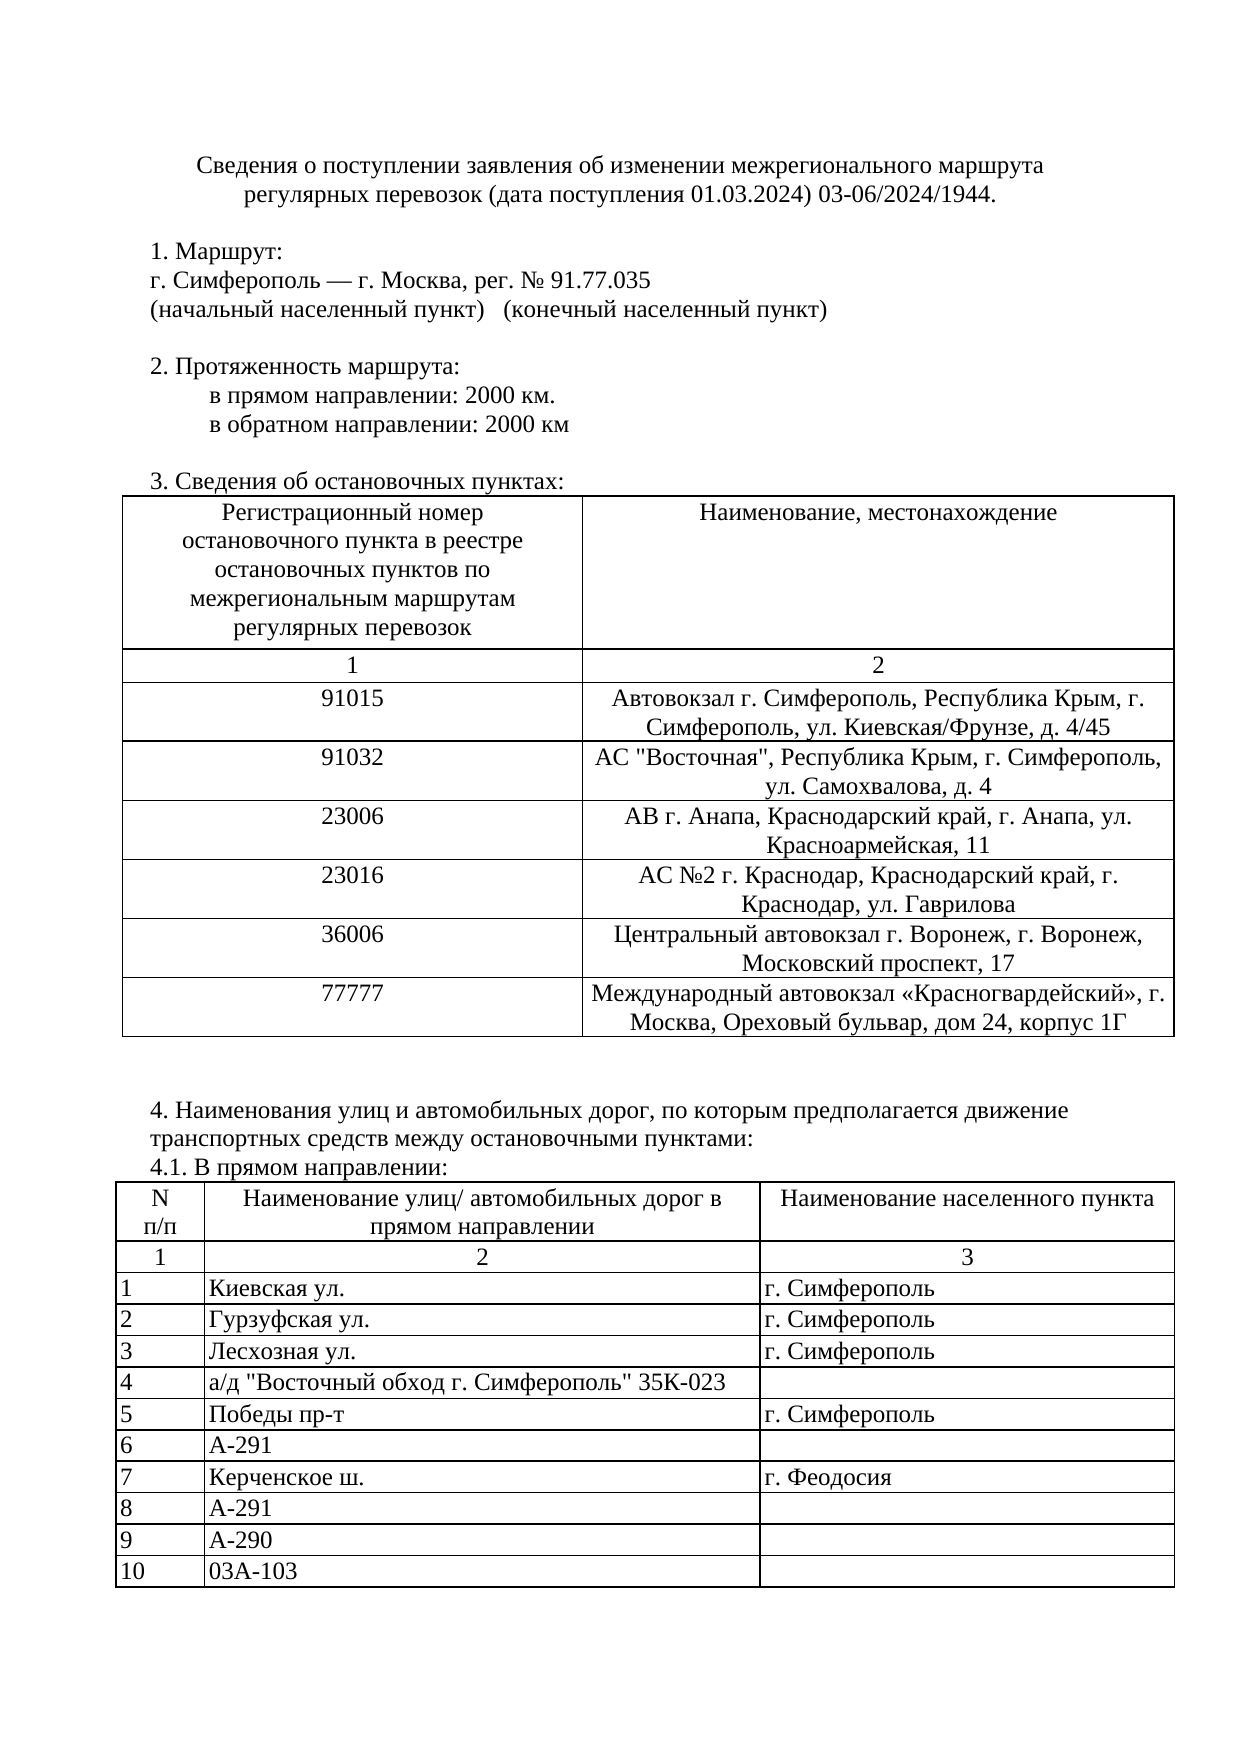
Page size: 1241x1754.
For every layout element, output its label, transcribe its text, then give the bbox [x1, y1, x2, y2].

table_cell [761, 1525, 1174, 1555]
table_cell Центральный автовокзал г. Воронеж, г. Воронеж, Московский проспект, 17 [583, 919, 1173, 977]
table_cell 2 [205, 1242, 759, 1272]
table_cell 1 [123, 650, 582, 681]
table_cell АС №2 г. Краснодар, Краснодарский край, г. Краснодар, ул. Гаврилова [583, 860, 1173, 918]
table_header Наименование населенного пункта [761, 1183, 1174, 1240]
table_cell [761, 1556, 1174, 1586]
table_cell а/д "Восточный обход г. Симферополь" 35К-023 [205, 1368, 759, 1397]
table_cell 7 [117, 1462, 204, 1492]
table_header Наименование улиц/ автомобильных дорог в прямом направлении [205, 1183, 759, 1240]
table_cell г. Симферополь [761, 1305, 1174, 1334]
table_header Регистрационный номер остановочного пункта в реестре остановочных пунктов по межрегиональным маршрутам регулярных перевозок [123, 497, 582, 648]
text г. Симферополь — г. Москва, рег. № 91.77.035 [150, 265, 1090, 294]
table_cell 5 [117, 1399, 204, 1429]
table_header N п/п [117, 1183, 204, 1240]
table_cell 2 [117, 1305, 204, 1334]
table_cell 10 [117, 1556, 204, 1586]
table_cell Киевская ул. [205, 1273, 759, 1303]
table_cell А-291 [205, 1493, 759, 1523]
table_cell 1 [117, 1242, 204, 1272]
table_cell [761, 1368, 1174, 1397]
table_cell [761, 1493, 1174, 1523]
text 4. Наименования улиц и автомобильных дорог, по которым предполагается движение транспортных средств между остановочными пунктами: [150, 1095, 1090, 1152]
text в прямом направлении: 2000 км. [150, 380, 1090, 409]
table_cell г. Симферополь [761, 1336, 1174, 1366]
table_cell 23006 [123, 801, 582, 858]
table_cell 4 [117, 1368, 204, 1397]
table_cell 91015 [123, 683, 582, 740]
table_cell 36006 [123, 919, 582, 977]
text Сведения о поступлении заявления об изменении межрегионального маршрута регулярных перевозок (дата поступления 01.03.2024) 03-06/2024/1944. [150, 150, 1090, 207]
text 2. Протяженность маршрута: [150, 351, 1090, 380]
table_cell г. Симферополь [761, 1399, 1174, 1429]
table_cell 77777 [123, 978, 582, 1036]
text 4.1. В прямом направлении: [150, 1152, 1090, 1181]
table_cell 2 [583, 650, 1173, 681]
table_cell 8 [117, 1493, 204, 1523]
text (начальный населенный пункт) (конечный населенный пункт) [150, 294, 1090, 322]
text в обратном направлении: 2000 км [150, 409, 1090, 437]
text 1. Маршрут: [150, 236, 1090, 265]
table_cell г. Симферополь [761, 1273, 1174, 1303]
table_cell 3 [117, 1336, 204, 1366]
table_cell Победы пр-т [205, 1399, 759, 1429]
table_cell 3 [761, 1242, 1174, 1272]
table_cell 23016 [123, 860, 582, 918]
table_cell А-290 [205, 1525, 759, 1555]
table_cell Керченское ш. [205, 1462, 759, 1492]
table_cell 1 [117, 1273, 204, 1303]
table_cell г. Феодосия [761, 1462, 1174, 1492]
table_cell Автовокзал г. Симферополь, Республика Крым, г. Симферополь, ул. Киевская/Фрунзе, д. 4/45 [583, 683, 1173, 740]
table_cell Международный автовокзал «Красногвардейский», г. Москва, Ореховый бульвар, дом 24, корпус 1Г [583, 978, 1173, 1036]
text 3. Сведения об остановочных пунктах: [150, 466, 1090, 495]
table_cell 6 [117, 1431, 204, 1460]
table_cell Лесхозная ул. [205, 1336, 759, 1366]
table_cell АВ г. Анапа, Краснодарский край, г. Анапа, ул. Красноармейская, 11 [583, 801, 1173, 858]
table_cell А-291 [205, 1431, 759, 1460]
table_cell 91032 [123, 742, 582, 799]
table_header Наименование, местонахождение [583, 497, 1173, 648]
table_cell АС "Восточная", Республика Крым, г. Симферополь, ул. Самохвалова, д. 4 [583, 742, 1173, 799]
table_cell [761, 1431, 1174, 1460]
table_cell Гурзуфская ул. [205, 1305, 759, 1334]
table_cell 9 [117, 1525, 204, 1555]
table_cell 03А-103 [205, 1556, 759, 1586]
